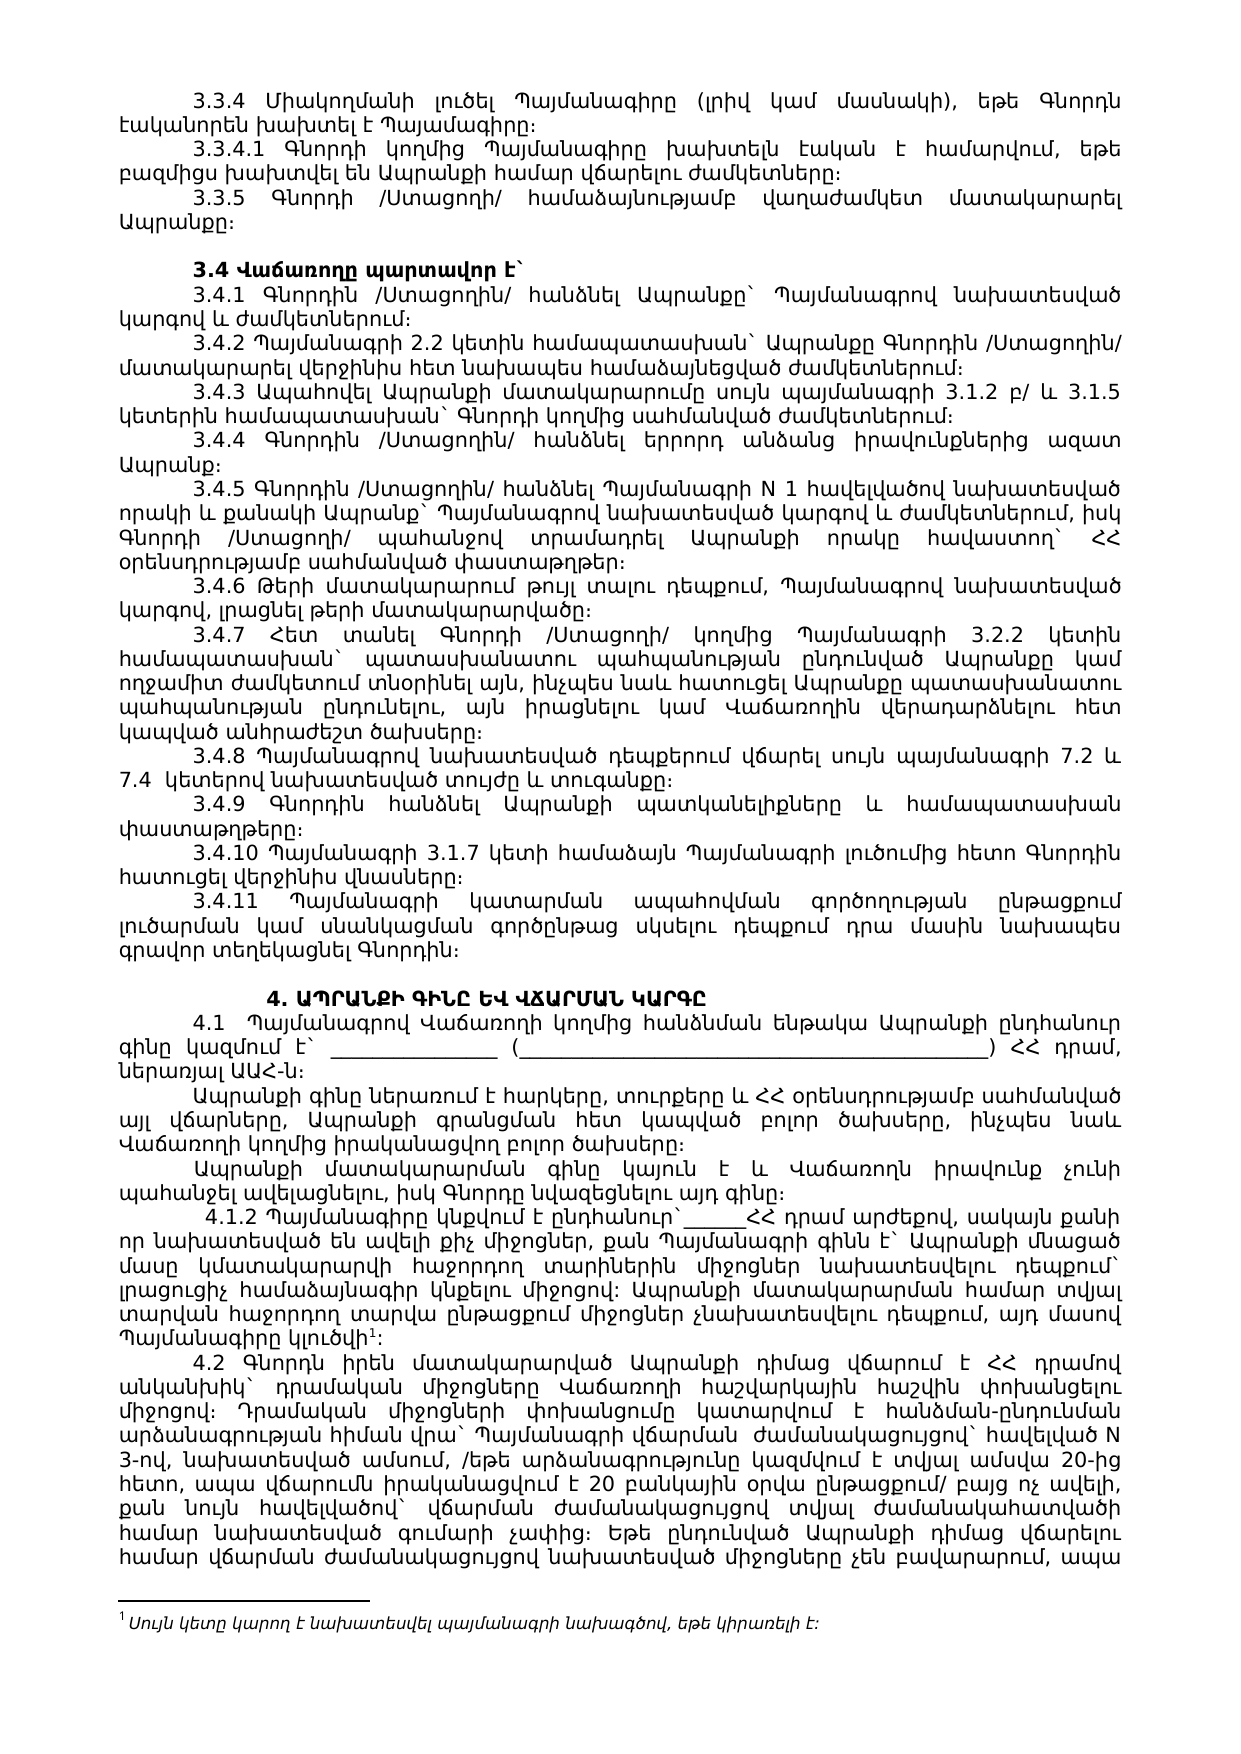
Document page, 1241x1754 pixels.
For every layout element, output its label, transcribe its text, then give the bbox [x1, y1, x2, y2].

text 3.3.4.1 Գնորդի կողմից Պայմանագիրը խախտելն էական է համարվում, եթե բազմիցս խախտվել են Ապրանքի համար վճարելու ժամկետները։ [118, 137, 1122, 186]
text 3.4.7 Հետ տանել Գնորդի /Ստացողի/ կողմից Պայմանագրի 3.2.2 կետին համապատասխան` պատասխանատու պահպանության ընդունված Ապրանքը կամ ողջամիտ ժամկետում տնօրինել այն, ինչպես նաև հատուցել Ապրանքը պատասխանատու պահպանության ընդունելու, այն իրացնելու կամ Վաճառողին վերադարձնելու հետ կապված անհրաժեշտ ծախսերը։ [118, 623, 1122, 744]
text 3.4.10 Պայմանագրի 3.1.7 կետի համաձայն Պայմանագրի լուծումից հետո Գնորդին հատուցել վերջինիս վնասները։ [118, 841, 1122, 889]
text 4.1.2 Պայմանագիրը կնքվում է ընդհանուր`______ՀՀ դրամ արժեքով, սակայն քանի որ նախատեսված են ավելի քիչ միջոցներ, քան Պայմանագրի գինն է` Ապրանքի մնացած մասը կմատակարարվի հաջորդող տարիներին միջոցներ նախատեսվելու դեպքում` լրացուցիչ համաձայնագիր կնքելու միջոցով: Ապրանքի մատակարարման համար տվյալ տարվան հաջորդող տարվա ընթացքում միջոցներ չնախատեսվելու դեպքում, այդ մասով Պայմանագիրը կլուծվի: [118, 1205, 1122, 1351]
text 3.3.5 Գնորդի /Ստացողի/ համաձայնությամբ վաղաժամկետ մատակարարել Ապրանքը։ [118, 186, 1122, 234]
text 3.4.2 Պայմանագրի 2.2 կետին համապատասխան` Ապրանքը Գնորդին /Ստացողին/ մատակարարել վերջինիս հետ նախապես համաձայնեցված ժամկետներում։ [118, 331, 1122, 380]
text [118, 1351, 1122, 1569]
text 3.4.4 Գնորդին /Ստացողին/ հանձնել երրորդ անձանց իրավունքներից ազատ Ապրանք։ [118, 428, 1122, 477]
text 3.4.8 Պայմանագրով նախատեսված դեպքերում վճարել սույն պայմանագրի 7.2 և 7.4 կետերով նախատեսված տույժը և տուգանքը։ [118, 744, 1122, 792]
text Ապրանքի գինը ներառում է հարկերը, տուրքերը և ՀՀ օրենսդրությամբ սահմանված այլ վճարները, Ապրանքի գրանցման հետ կապված բոլոր ծախսերը, ինչպես նաև Վաճառողի կողմից իրականացվող բոլոր ծախսերը։ [118, 1084, 1122, 1157]
text 3.4.5 Գնորդին /Ստացողին/ հանձնել Պայմանագրի N 1 հավելվածով նախատեսված որակի և քանակի Ապրանք` Պայմանագրով նախատեսված կարգով և ժամկետներում, իսկ Գնորդի /Ստացողի/ պահանջով տրամադրել Ապրանքի որակը հավաստող` ՀՀ օրենսդրությամբ սահմանված փաստաթղթեր։ [118, 477, 1122, 574]
text 3.4 Վաճառողը պարտավոր է` [118, 258, 1122, 283]
text 3.3.4 Միակողմանի լուծել Պայմանագիրը (լրիվ կամ մասնակի), եթե Գնորդն էականորեն խախտել է Պայամագիրը։ [118, 89, 1122, 137]
text 3.4.9 Գնորդին հանձնել Ապրանքի պատկանելիքները և համապատասխան փաստաթղթերը։ [118, 792, 1122, 841]
text 3.4.11 Պայմանագրի կատարման ապահովման գործողության ընթացքում լուծարման կամ սնանկացման գործընթաց սկսելու դեպքում դրա մասին նախապես գրավոր տեղեկացնել Գնորդին։ [118, 889, 1122, 962]
text Ապրանքի մատակարարման գինը կայուն է և Վաճառողն իրավունք չունի պահանջել ավելացնելու, իսկ Գնորդը նվազեցնելու այդ գինը։ [118, 1157, 1122, 1205]
text 3.4.3 Ապահովել Ապրանքի մատակարարումը սույն պայմանագրի 3.1.2 բ/ և 3.1.5 կետերին համապատասխան` Գնորդի կողմից սահմանված ժամկետներում։ [118, 380, 1122, 428]
text 4.1 Պայմանագրով Վաճառողի կողմից հանձնման ենթակա Ապրանքի ընդհանուր գինը կազմում է` ________________ (_____________________________________________) ՀՀ դրամ, ներառյալ ԱԱՀ-ն։ [118, 1011, 1122, 1084]
text 3.4.6 Թերի մատակարարում թույլ տալու դեպքում, Պայմանագրով նախատեսված կարգով, լրացնել թերի մատակարարվածը։ [118, 574, 1122, 623]
text 3.4.1 Գնորդին /Ստացողին/ հանձնել Ապրանքը` Պայմանագրով նախատեսված կարգով և ժամկետներում։ [118, 283, 1122, 331]
text 4. ԱՊՐԱՆՔԻ ԳԻՆԸ ԵՎ ՎՃԱՐՄԱՆ ԿԱՐԳԸ [118, 987, 1122, 1011]
